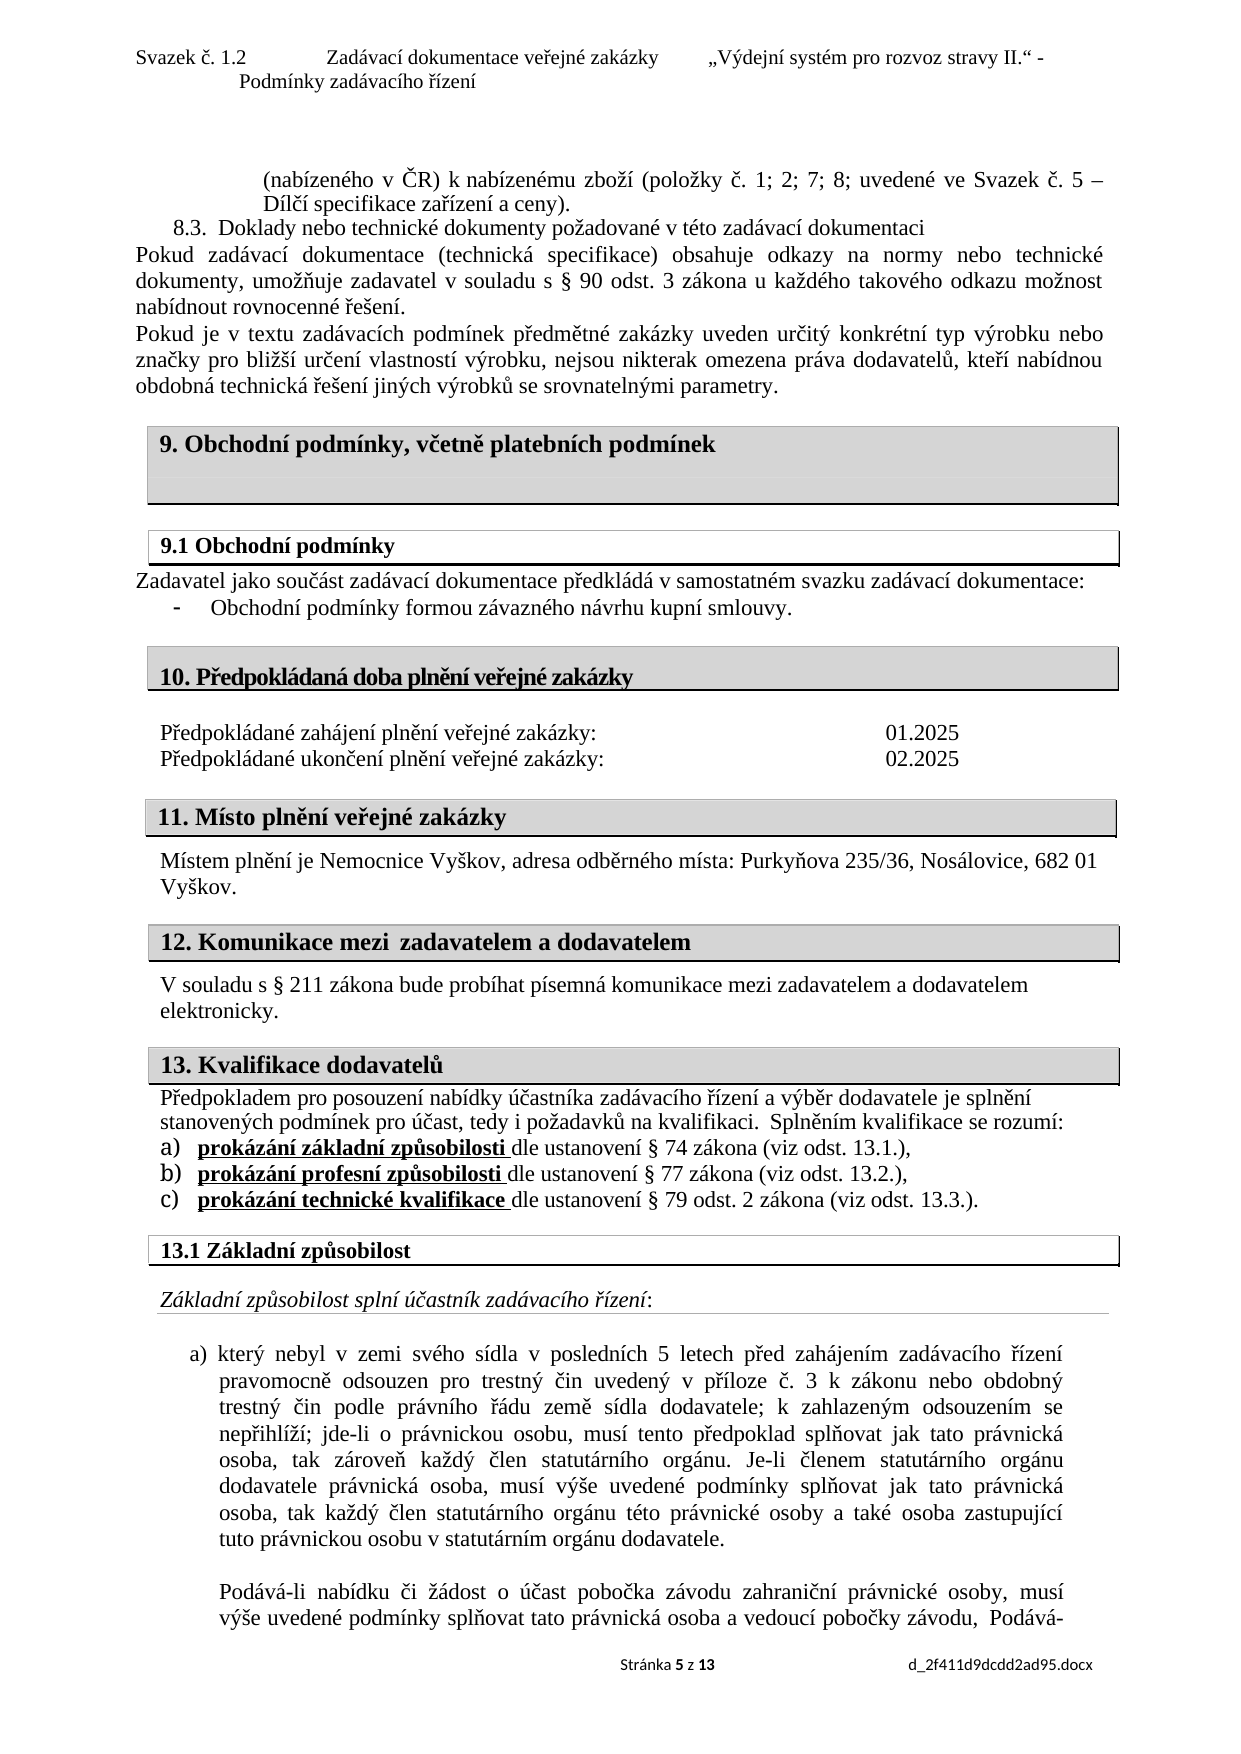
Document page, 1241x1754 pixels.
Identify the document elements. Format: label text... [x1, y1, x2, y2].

text Místem plnění je Nemocnice Vyškov, adresa odběrného místa: Purkyňova 235/36, Nosálovice, 682 01 Vyškov. [160, 837, 1105, 900]
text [219, 1578, 1064, 1631]
text Předpokládané zahájení plnění veřejné zakázky: 01.2025 [160, 719, 1105, 745]
text Předpokládané ukončení plnění veřejné zakázky: 02.2025 [160, 745, 1105, 771]
text Zadavatel jako součást zadávací dokumentace předkládá v samostatném svazku zadávací dokumentace: [135, 567, 1105, 594]
list který nebyl v zemi svého sídla v posledních 5 letech před zahájením zadávacího řízení pravomocně odsouzen pro trestný čin uvedený v příloze č. 3 k zákonu nebo obdobný trestný čin podle právního řádu země sídla dodavatele; k zahlazeným odsouzením se nepřihlíží; jde-li o právnickou osobu, musí tento předpoklad splňovat jak tato právnická osoba, tak zároveň každý člen statutárního orgánu. Je-li členem statutárního orgánu dodavatele právnická osoba, musí výše uvedené podmínky splňovat jak tato právnická osoba, tak každý člen statutárního orgánu této právnické osoby a také osoba zastupující tuto právnickou osobu v statutárním orgánu dodavatele. [189, 1341, 1064, 1551]
list prokázání technické kvalifikace dle ustanovení § 79 odst. 2 zákona (viz odst. 13.3.). [160, 1186, 1105, 1212]
text Předpokladem pro posouzení nabídky účastníka zadávacího řízení a výběr dodavatele je splnění stanovených podmínek pro účast, tedy i požadavků na kvalifikaci. Splněním kvalifikace se rozumí: [160, 1086, 1105, 1134]
list Doklady nebo technické dokumenty požadované v této zadávací dokumentaci [173, 217, 1105, 241]
list prokázání základní způsobilosti dle ustanovení § 74 zákona (viz odst. 13.1.), [160, 1134, 1105, 1160]
text Pokud zadávací dokumentace (technická specifikace) obsahuje odkazy na normy nebo technické dokumenty, umožňuje zadavatel v souladu s § 90 odst. 3 zákona u každého takového odkazu možnost nabídnout rovnocenné řešení. [135, 241, 1105, 320]
text Základní způsobilost splní účastník zadávacího řízení: [160, 1286, 1105, 1312]
list prokázání profesní způsobilosti dle ustanovení § 77 zákona (viz odst. 13.2.), [160, 1160, 1105, 1186]
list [210, 169, 1105, 217]
list Obchodní podmínky formou závazného návrhu kupní smlouvy. [173, 594, 1105, 620]
text Pokud je v textu zadávacích podmínek předmětné zakázky uveden určitý konkrétní typ výrobku nebo značky pro bližší určení vlastností výrobku, nejsou nikterak omezena práva dodavatelů, kteří nabídnou obdobná technická řešení jiných výrobků se srovnatelnými parametry. [135, 320, 1105, 399]
text V souladu s § 211 zákona bude probíhat písemná komunikace mezi zadavatelem a dodavatelem elektronicky. [160, 971, 1105, 1023]
